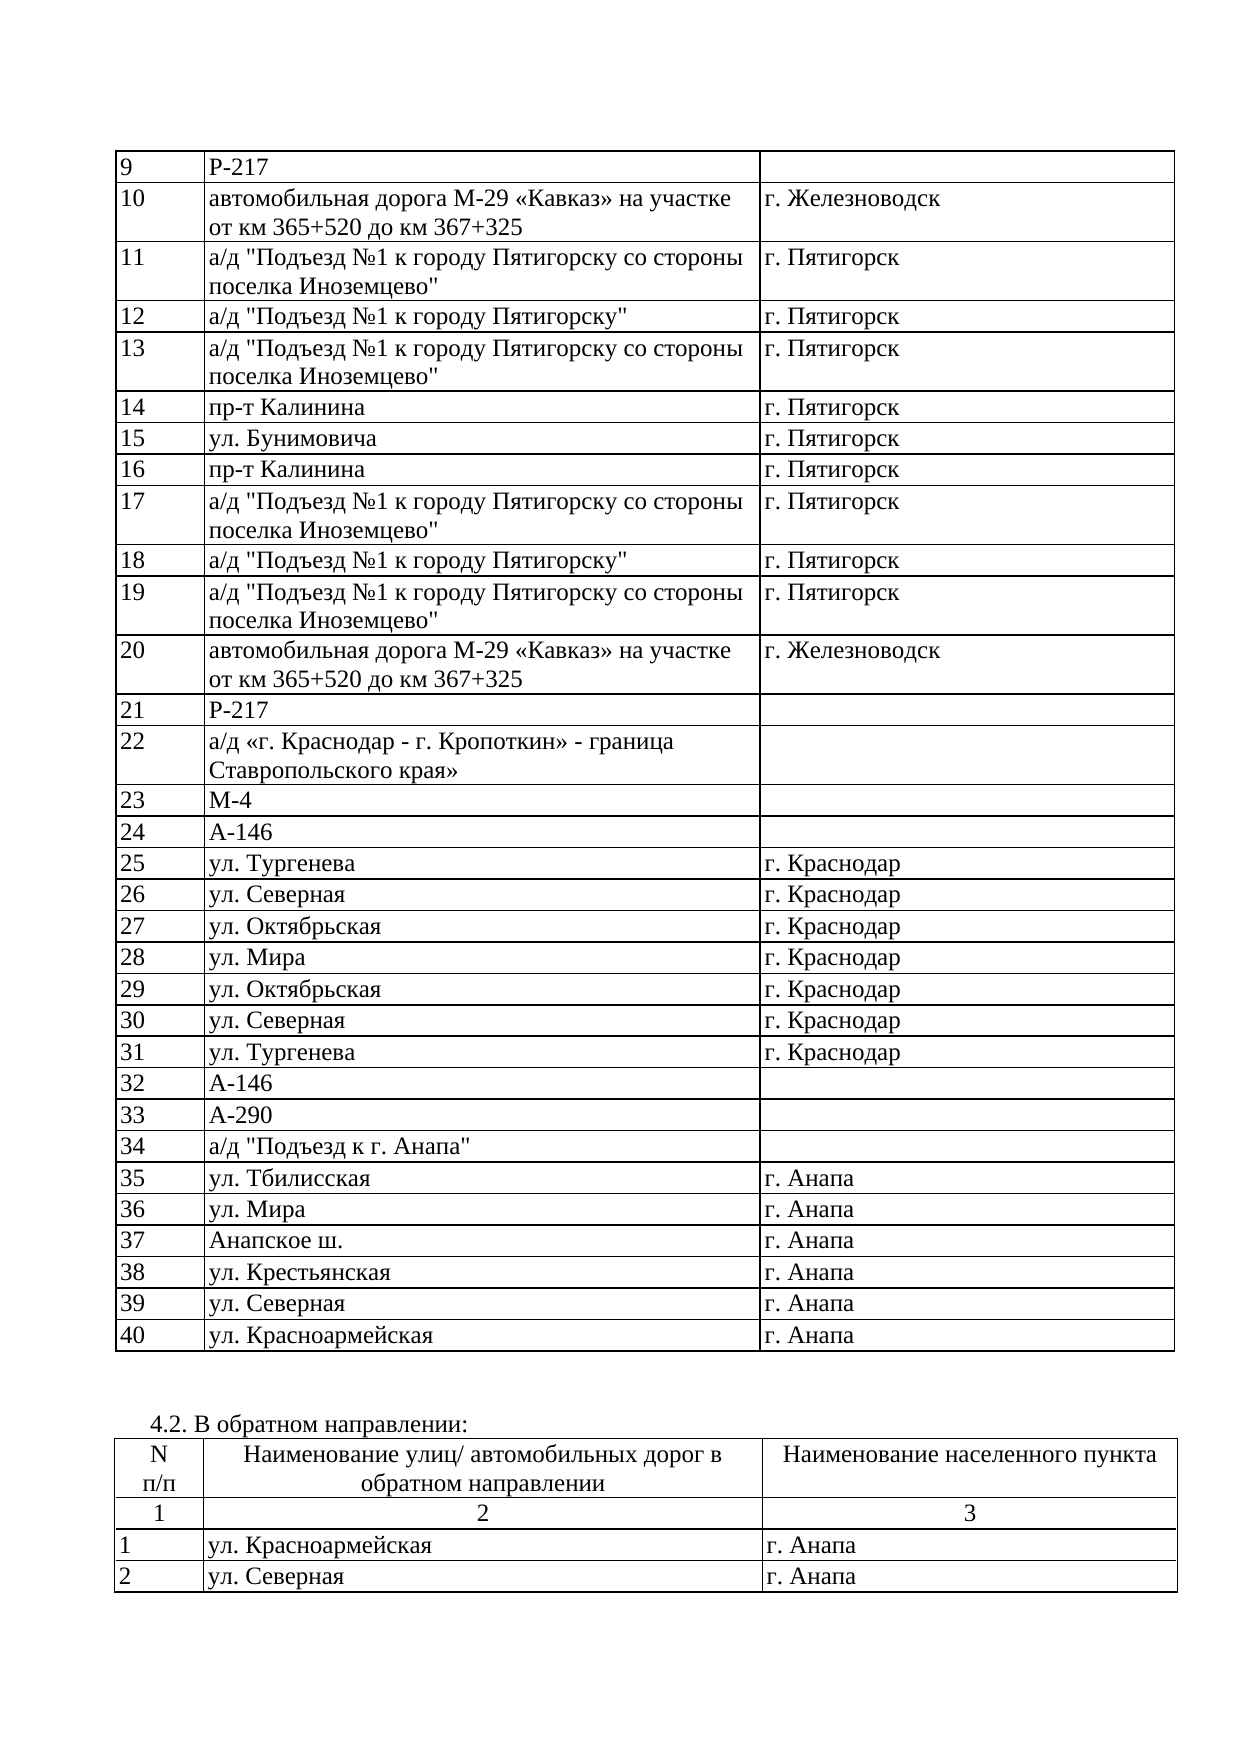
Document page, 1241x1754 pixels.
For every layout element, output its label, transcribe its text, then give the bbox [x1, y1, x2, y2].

table_cell а/д "Подъезд №1 к городу Пятигорску" [205, 545, 759, 575]
table_cell пр-т Калинина [205, 455, 759, 484]
table_cell 13 [117, 333, 204, 390]
table_cell г. Краснодар [761, 943, 1174, 972]
table_cell 23 [117, 785, 204, 815]
table_cell ул. Бунимовича [205, 423, 759, 453]
table_cell 19 [117, 577, 204, 634]
table_cell г. Анапа [763, 1560, 1177, 1591]
table_cell Р-217 [205, 695, 759, 724]
table_cell Р-217 [205, 152, 759, 181]
table_cell ул. Тургенева [205, 1037, 759, 1067]
table_cell г. Краснодар [761, 911, 1174, 941]
table_cell [761, 1100, 1174, 1130]
table_cell 28 [117, 943, 204, 972]
table_cell 27 [117, 911, 204, 941]
table_cell 38 [117, 1257, 204, 1287]
table_header Наименование населенного пункта [763, 1439, 1177, 1497]
table_cell г. Анапа [763, 1528, 1177, 1560]
table_cell [761, 695, 1174, 724]
table_cell 33 [117, 1100, 204, 1130]
table_cell 18 [117, 545, 204, 575]
table_cell [761, 726, 1174, 784]
table_cell 17 [117, 486, 204, 543]
table_cell [761, 1131, 1174, 1161]
table_cell г. Анапа [761, 1163, 1174, 1193]
table_cell г. Пятигорск [761, 486, 1174, 543]
table_cell г. Краснодар [761, 880, 1174, 909]
table_cell А-290 [205, 1100, 759, 1130]
table_cell г. Краснодар [761, 1037, 1174, 1067]
table_cell ул. Октябрьская [205, 911, 759, 941]
table_cell ул. Северная [205, 880, 759, 909]
table_cell Анапское ш. [205, 1226, 759, 1256]
table_cell 31 [117, 1037, 204, 1067]
table_cell г. Пятигорск [761, 392, 1174, 422]
table_cell 12 [117, 301, 204, 331]
text 4.2. В обратном направлении: [150, 1409, 1090, 1438]
table_cell г. Анапа [761, 1226, 1174, 1256]
table_cell [761, 1068, 1174, 1098]
table_cell г. Анапа [761, 1257, 1174, 1287]
table_cell ул. Тбилисская [205, 1163, 759, 1193]
table_cell 30 [117, 1006, 204, 1035]
table_cell ул. Октябрьская [205, 974, 759, 1004]
table_cell г. Пятигорск [761, 455, 1174, 484]
table_cell [761, 817, 1174, 847]
table_cell ул. Красноармейская [205, 1320, 759, 1350]
table_cell ул. Северная [205, 1289, 759, 1318]
table_cell автомобильная дорога М-29 «Кавказ» на участке от км 365+520 до км 367+325 [205, 636, 759, 693]
table_cell 16 [117, 455, 204, 484]
table_cell 32 [117, 1068, 204, 1098]
table_cell 26 [117, 880, 204, 909]
table_cell а/д "Подъезд №1 к городу Пятигорску со стороны поселка Иноземцево" [205, 486, 759, 543]
table_cell ул. Крестьянская [205, 1257, 759, 1287]
table_cell а/д "Подъезд к г. Анапа" [205, 1131, 759, 1161]
table_cell г. Пятигорск [761, 242, 1174, 299]
table_cell а/д "Подъезд №1 к городу Пятигорску со стороны поселка Иноземцево" [205, 577, 759, 634]
table_cell 11 [117, 242, 204, 299]
table_cell г. Краснодар [761, 1006, 1174, 1035]
table_cell ул. Мира [205, 1194, 759, 1224]
table_cell ул. Красноармейская [204, 1530, 762, 1560]
table_header N п/п [115, 1439, 203, 1497]
table_cell М-4 [205, 785, 759, 815]
table_cell А-146 [205, 817, 759, 847]
table_cell пр-т Калинина [205, 392, 759, 422]
table_cell 25 [117, 848, 204, 878]
table_cell г. Анапа [761, 1194, 1174, 1224]
table_cell [761, 785, 1174, 815]
table_cell ул. Тургенева [205, 848, 759, 878]
table_cell г. Краснодар [761, 848, 1174, 878]
table_header Наименование улиц/ автомобильных дорог в обратном направлении [204, 1439, 762, 1497]
table_cell а/д «г. Краснодар - г. Кропоткин» - граница Ставропольского края» [205, 726, 759, 784]
table_cell г. Железноводск [761, 636, 1174, 693]
table_cell 15 [117, 423, 204, 453]
table_cell г. Пятигорск [761, 545, 1174, 575]
table_cell 34 [117, 1131, 204, 1161]
table_cell г. Краснодар [761, 974, 1174, 1004]
table_cell г. Пятигорск [761, 333, 1174, 390]
table_cell а/д "Подъезд №1 к городу Пятигорску" [205, 301, 759, 331]
table_cell г. Пятигорск [761, 301, 1174, 331]
table_cell 1 [115, 1498, 203, 1528]
table_cell а/д "Подъезд №1 к городу Пятигорску со стороны поселка Иноземцево" [205, 333, 759, 390]
table_cell 14 [117, 392, 204, 422]
table_cell 2 [204, 1498, 762, 1528]
table_cell ул. Мира [205, 943, 759, 972]
table_cell 29 [117, 974, 204, 1004]
table_cell 22 [117, 726, 204, 784]
table_cell 24 [117, 817, 204, 847]
table_cell [761, 152, 1174, 181]
table_cell ул. Северная [205, 1006, 759, 1035]
table_cell 10 [117, 183, 204, 241]
table_cell 35 [117, 1163, 204, 1193]
table_cell 40 [117, 1320, 204, 1350]
table_cell 20 [117, 636, 204, 693]
table_cell 3 [763, 1497, 1177, 1528]
table_cell 9 [117, 152, 204, 181]
table_cell 21 [117, 695, 204, 724]
table_cell 1 [115, 1529, 203, 1560]
table_cell г. Железноводск [761, 183, 1174, 241]
table_cell 36 [117, 1194, 204, 1224]
table_cell г. Анапа [761, 1320, 1174, 1350]
table_cell г. Пятигорск [761, 423, 1174, 453]
table_cell 39 [117, 1289, 204, 1318]
table_cell 2 [115, 1561, 203, 1591]
table_cell 37 [117, 1226, 204, 1256]
table_cell а/д "Подъезд №1 к городу Пятигорску со стороны поселка Иноземцево" [205, 242, 759, 299]
table_cell г. Анапа [761, 1289, 1174, 1318]
table_cell г. Пятигорск [761, 577, 1174, 634]
table_cell А-146 [205, 1068, 759, 1098]
table_cell автомобильная дорога М-29 «Кавказ» на участке от км 365+520 до км 367+325 [205, 183, 759, 241]
table_cell ул. Северная [204, 1561, 762, 1591]
